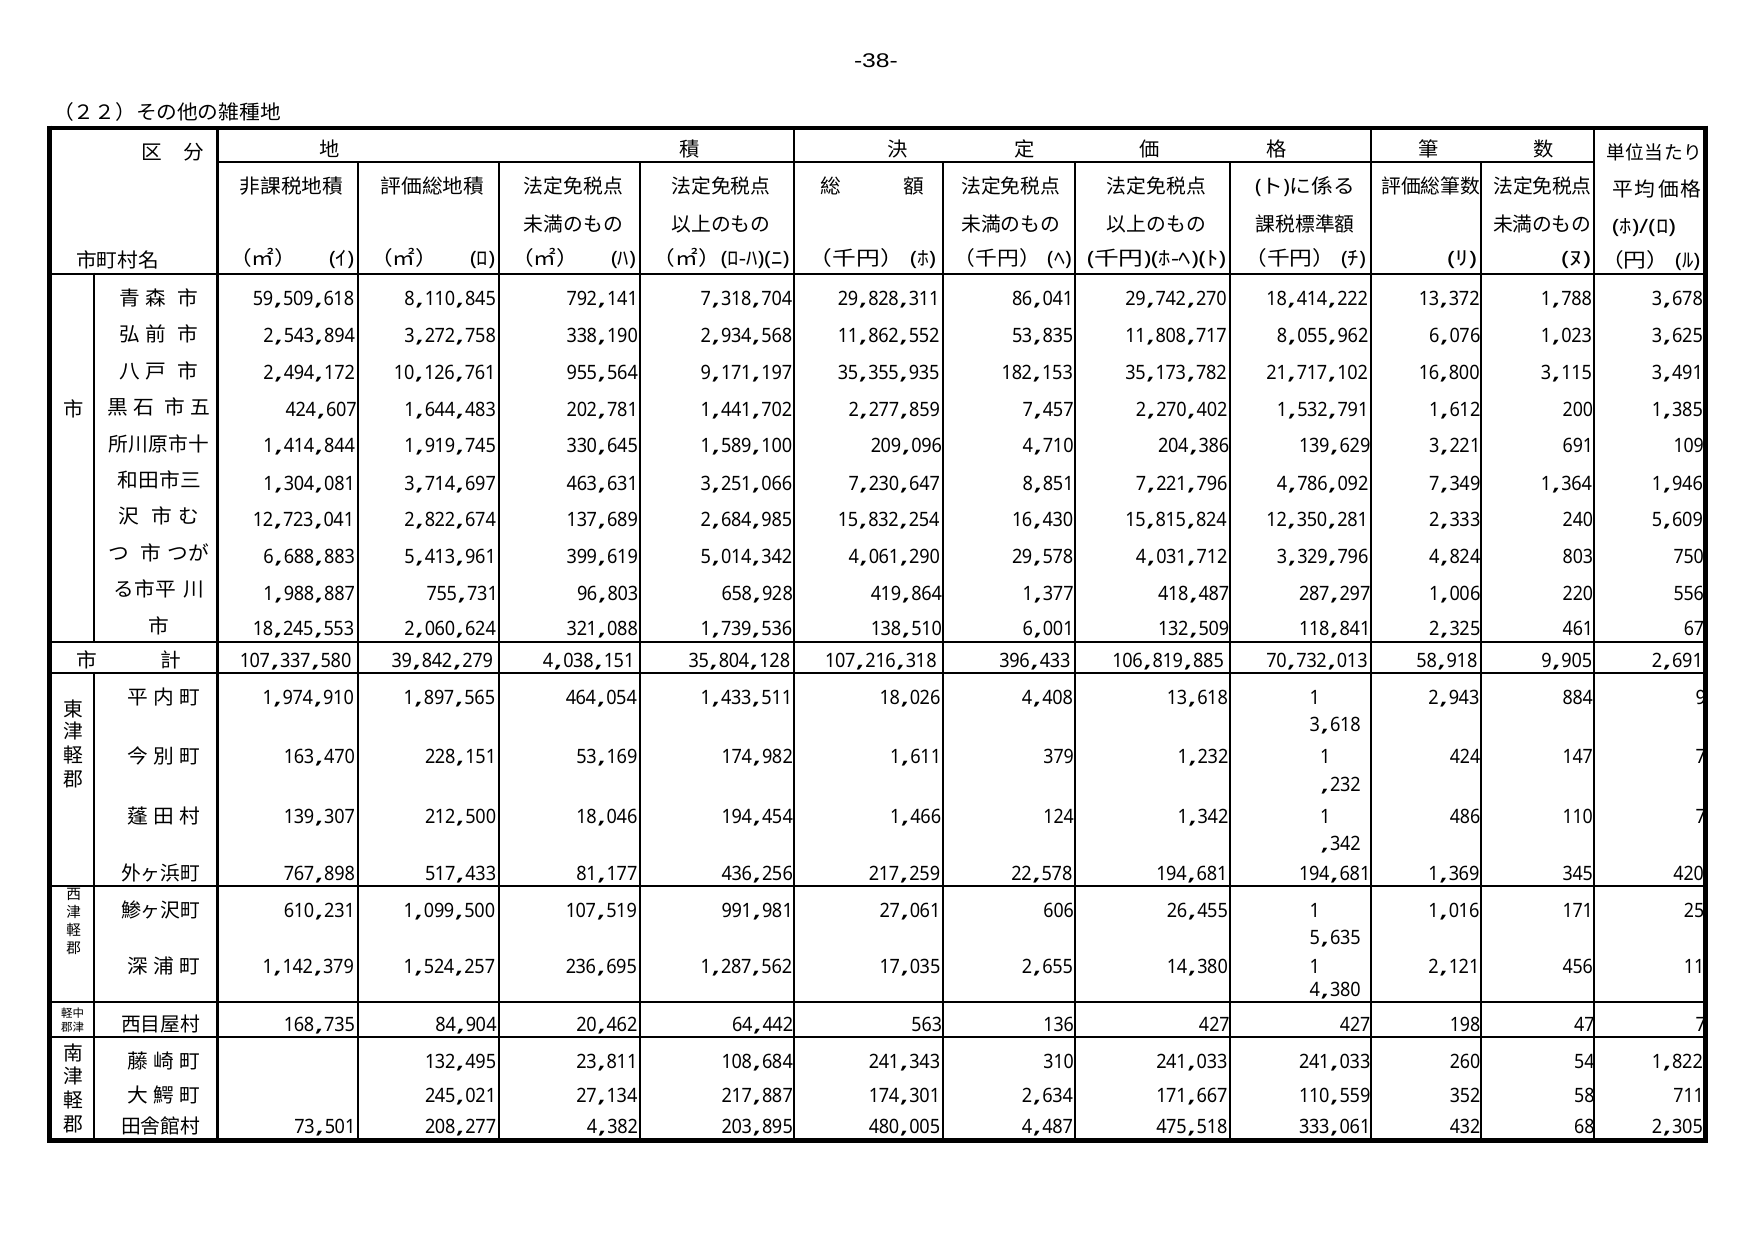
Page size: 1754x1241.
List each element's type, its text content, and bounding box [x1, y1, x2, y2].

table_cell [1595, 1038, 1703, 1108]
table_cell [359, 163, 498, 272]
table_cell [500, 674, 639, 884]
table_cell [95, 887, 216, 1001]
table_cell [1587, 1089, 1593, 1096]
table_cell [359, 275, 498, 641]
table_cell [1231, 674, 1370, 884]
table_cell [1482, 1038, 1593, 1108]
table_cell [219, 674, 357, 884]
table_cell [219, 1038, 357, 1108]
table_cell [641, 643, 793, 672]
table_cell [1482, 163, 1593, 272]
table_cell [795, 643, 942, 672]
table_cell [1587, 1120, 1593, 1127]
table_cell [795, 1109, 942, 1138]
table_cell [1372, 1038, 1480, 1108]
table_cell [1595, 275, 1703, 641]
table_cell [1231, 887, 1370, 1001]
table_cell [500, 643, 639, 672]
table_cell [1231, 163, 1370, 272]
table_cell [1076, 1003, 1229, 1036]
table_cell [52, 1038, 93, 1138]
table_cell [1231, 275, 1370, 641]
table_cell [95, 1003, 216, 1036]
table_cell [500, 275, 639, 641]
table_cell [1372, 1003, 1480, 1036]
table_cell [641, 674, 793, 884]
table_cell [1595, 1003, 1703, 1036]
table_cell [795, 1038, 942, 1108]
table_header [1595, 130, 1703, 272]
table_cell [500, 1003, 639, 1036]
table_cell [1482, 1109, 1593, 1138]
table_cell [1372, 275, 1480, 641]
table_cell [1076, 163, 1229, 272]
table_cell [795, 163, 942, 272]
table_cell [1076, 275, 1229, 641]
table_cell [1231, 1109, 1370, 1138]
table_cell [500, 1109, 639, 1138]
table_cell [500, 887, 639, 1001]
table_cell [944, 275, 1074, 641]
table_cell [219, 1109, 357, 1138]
text （２２）その他の雑種地 [53, 99, 1727, 126]
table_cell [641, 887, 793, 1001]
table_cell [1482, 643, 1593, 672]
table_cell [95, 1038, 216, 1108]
text -38- [361, 49, 1390, 72]
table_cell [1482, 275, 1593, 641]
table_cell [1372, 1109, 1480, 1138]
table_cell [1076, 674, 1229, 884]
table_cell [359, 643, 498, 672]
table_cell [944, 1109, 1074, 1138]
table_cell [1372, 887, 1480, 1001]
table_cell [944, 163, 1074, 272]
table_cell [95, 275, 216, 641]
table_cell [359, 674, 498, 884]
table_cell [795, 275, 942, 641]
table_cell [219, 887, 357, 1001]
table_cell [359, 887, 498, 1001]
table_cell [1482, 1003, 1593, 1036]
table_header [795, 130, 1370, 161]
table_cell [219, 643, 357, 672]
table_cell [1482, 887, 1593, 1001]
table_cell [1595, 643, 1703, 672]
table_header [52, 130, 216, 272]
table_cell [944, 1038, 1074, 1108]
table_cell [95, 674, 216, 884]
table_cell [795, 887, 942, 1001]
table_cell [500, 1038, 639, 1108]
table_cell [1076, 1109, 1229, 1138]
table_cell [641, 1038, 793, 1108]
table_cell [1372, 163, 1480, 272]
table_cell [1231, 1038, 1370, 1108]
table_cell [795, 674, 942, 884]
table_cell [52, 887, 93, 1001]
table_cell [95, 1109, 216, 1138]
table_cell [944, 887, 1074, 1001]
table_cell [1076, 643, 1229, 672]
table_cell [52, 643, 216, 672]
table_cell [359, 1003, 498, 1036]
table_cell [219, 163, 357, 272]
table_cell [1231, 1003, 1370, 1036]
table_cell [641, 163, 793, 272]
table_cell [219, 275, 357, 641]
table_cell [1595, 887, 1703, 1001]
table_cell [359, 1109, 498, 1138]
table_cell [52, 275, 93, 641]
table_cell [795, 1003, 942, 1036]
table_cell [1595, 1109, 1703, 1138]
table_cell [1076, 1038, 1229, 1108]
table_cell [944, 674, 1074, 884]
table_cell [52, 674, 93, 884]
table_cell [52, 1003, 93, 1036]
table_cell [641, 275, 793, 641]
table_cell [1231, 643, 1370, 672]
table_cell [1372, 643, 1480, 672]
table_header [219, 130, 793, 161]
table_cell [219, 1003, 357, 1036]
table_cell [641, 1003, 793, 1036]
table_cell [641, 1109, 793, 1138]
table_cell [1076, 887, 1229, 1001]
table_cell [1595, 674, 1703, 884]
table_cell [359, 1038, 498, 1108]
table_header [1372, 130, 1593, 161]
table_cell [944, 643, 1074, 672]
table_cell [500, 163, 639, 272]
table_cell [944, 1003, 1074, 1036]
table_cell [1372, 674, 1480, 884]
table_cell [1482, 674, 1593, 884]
